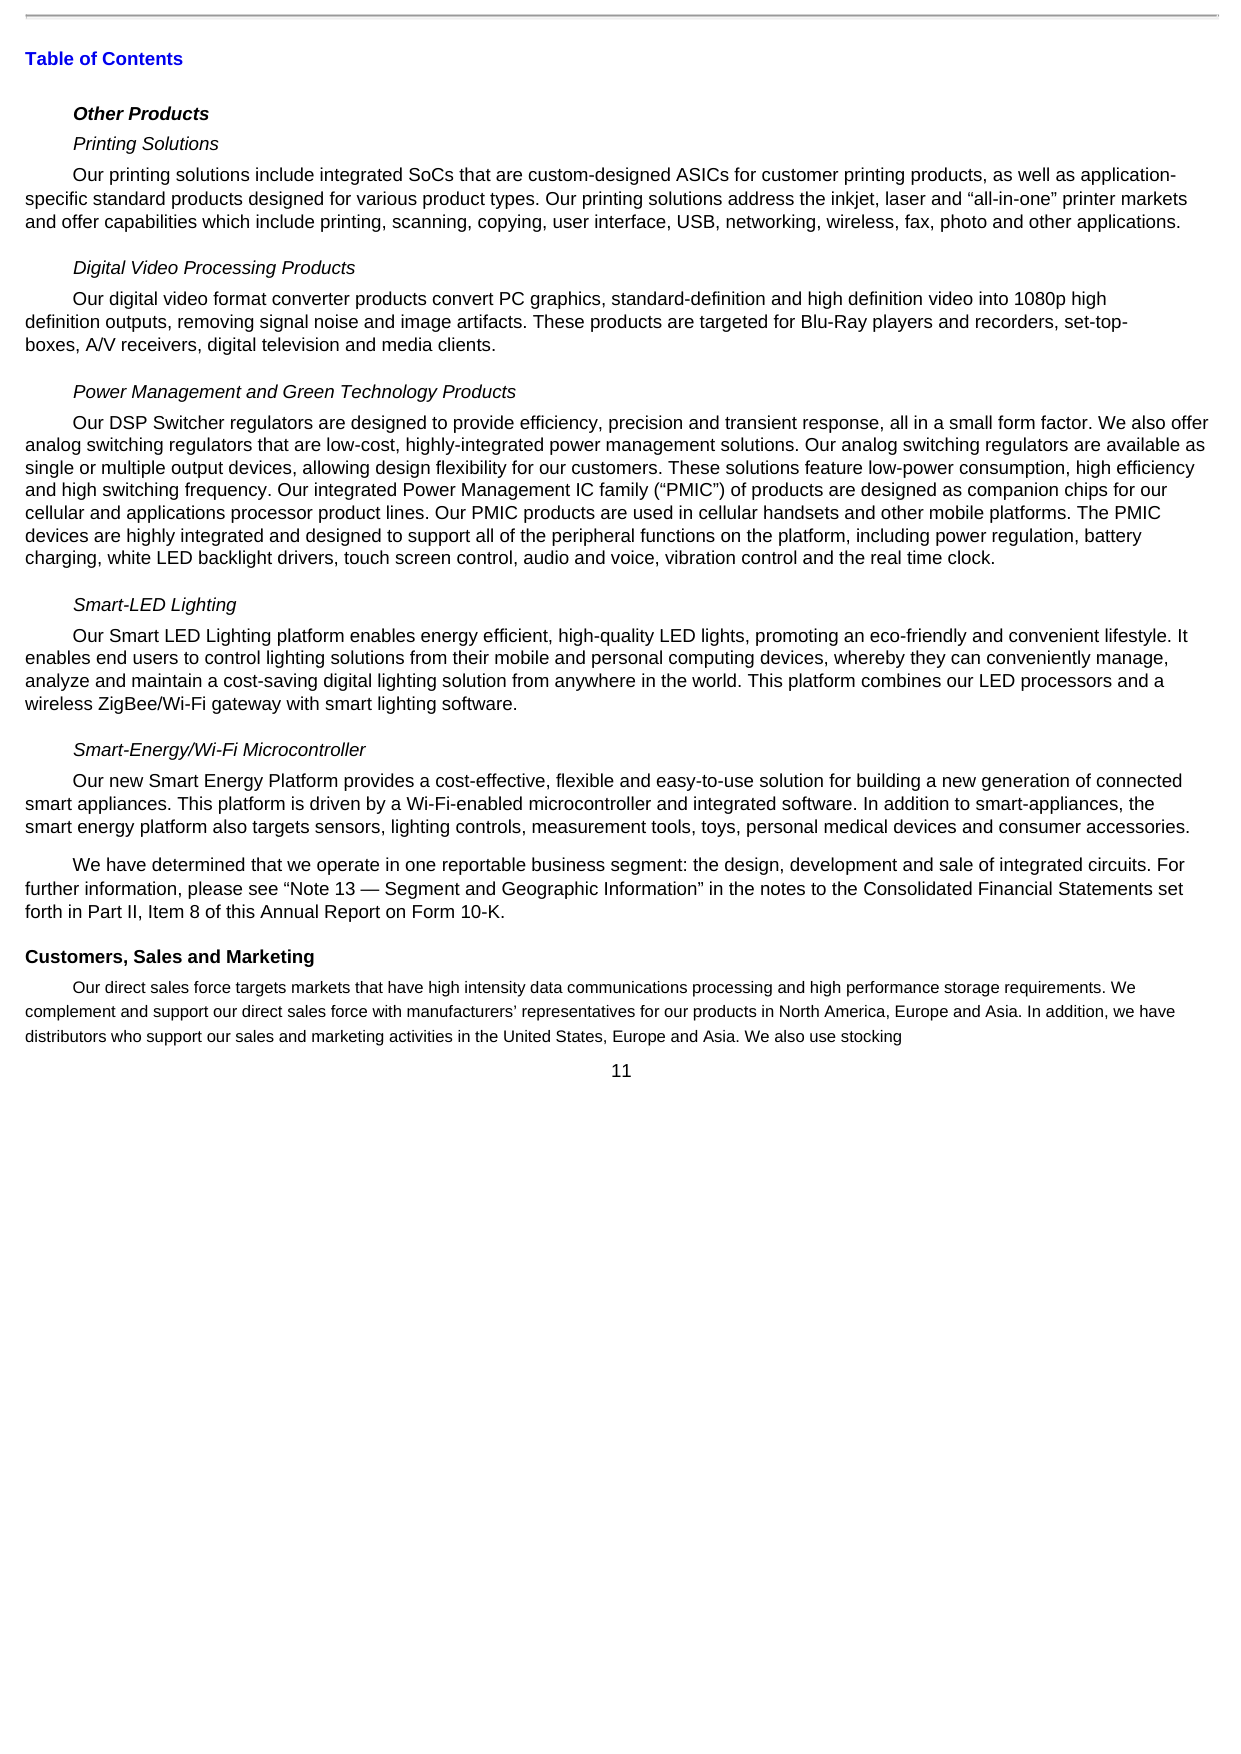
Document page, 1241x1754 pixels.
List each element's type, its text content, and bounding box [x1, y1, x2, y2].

text Our printing solutions include integrated SoCs that are custom-designed ASICs for customer printing products, as well as application-specific standard products designed for various product types. Our printing solutions address the inkjet, laser and “all-in-one” printer markets and offer capabilities which include printing, scanning, copying, user interface, USB, networking, wireless, fax, photo and other applications. [25, 164, 1199, 232]
text Our new Smart Energy Platform provides a cost-effective, flexible and easy-to-use solution for building a new generation of connected smart appliances. This platform is driven by a Wi-Fi-enabled microcontroller and integrated software. In addition to smart-appliances, the smart energy platform also targets sensors, lighting controls, measurement tools, toys, personal medical devices and consumer accessories. [25, 770, 1194, 838]
picture [23, 14, 1220, 21]
text Table of Contents [25, 48, 1209, 69]
text Digital Video Processing Products [73, 257, 1209, 278]
text Power Management and Green Technology Products [73, 381, 1209, 402]
text Smart-LED Lighting [73, 593, 1209, 615]
text 11 [25, 1060, 1217, 1082]
text Our digital video format converter products convert PC graphics, standard-definition and high definition video into 1080p high definition outputs, removing signal noise and image artifacts. These products are targeted for Blu-Ray players and recorders, set-top-boxes, A/V receivers, digital television and media clients. [25, 288, 1178, 356]
text Our direct sales force targets markets that have high intensity data communications processing and high performance storage requirements. We complement and support our direct sales force with manufacturers’ representatives for our products in North America, Europe and Asia. In addition, we have distributors who support our sales and marketing activities in the United States, Europe and Asia. We also use stocking [25, 978, 1178, 1046]
text Printing Solutions [73, 133, 1209, 155]
text Customers, Sales and Marketing [25, 946, 1209, 968]
text We have determined that we operate in one reportable business segment: the design, development and sale of integrated circuits. For further information, please see “Note 13 — Segment and Geographic Information” in the notes to the Consolidated Financial Statements set forth in Part II, Item 8 of this Annual Report on Form 10-K. [25, 854, 1192, 922]
text Our Smart LED Lighting platform enables energy efficient, high-quality LED lights, promoting an eco-friendly and convenient lifestyle. It enables end users to control lighting solutions from their mobile and personal computing devices, whereby they can conveniently manage, analyze and maintain a cost-saving digital lighting solution from anywhere in the world. This platform combines our LED processors and a wireless ZigBee/Wi-Fi gateway with smart lighting software. [25, 624, 1209, 714]
text Other Products [73, 102, 1209, 124]
text Smart-Energy/Wi-Fi Microcontroller [73, 739, 1209, 761]
text Our DSP Switcher regulators are designed to provide efficiency, precision and transient response, all in a small form factor. We also offer analog switching regulators that are low-cost, highly-integrated power management solutions. Our analog switching regulators are available as single or multiple output devices, allowing design flexibility for our customers. These solutions feature low-power consumption, high efficiency and high switching frequency. Our integrated Power Management IC family (“PMIC”) of products are designed as companion chips for our cellular and applications processor product lines. Our PMIC products are used in cellular handsets and other mobile platforms. The PMIC devices are highly integrated and designed to support all of the peripheral functions on the platform, including power regulation, battery charging, white LED backlight drivers, touch screen control, audio and voice, vibration control and the real time clock. [25, 411, 1209, 569]
